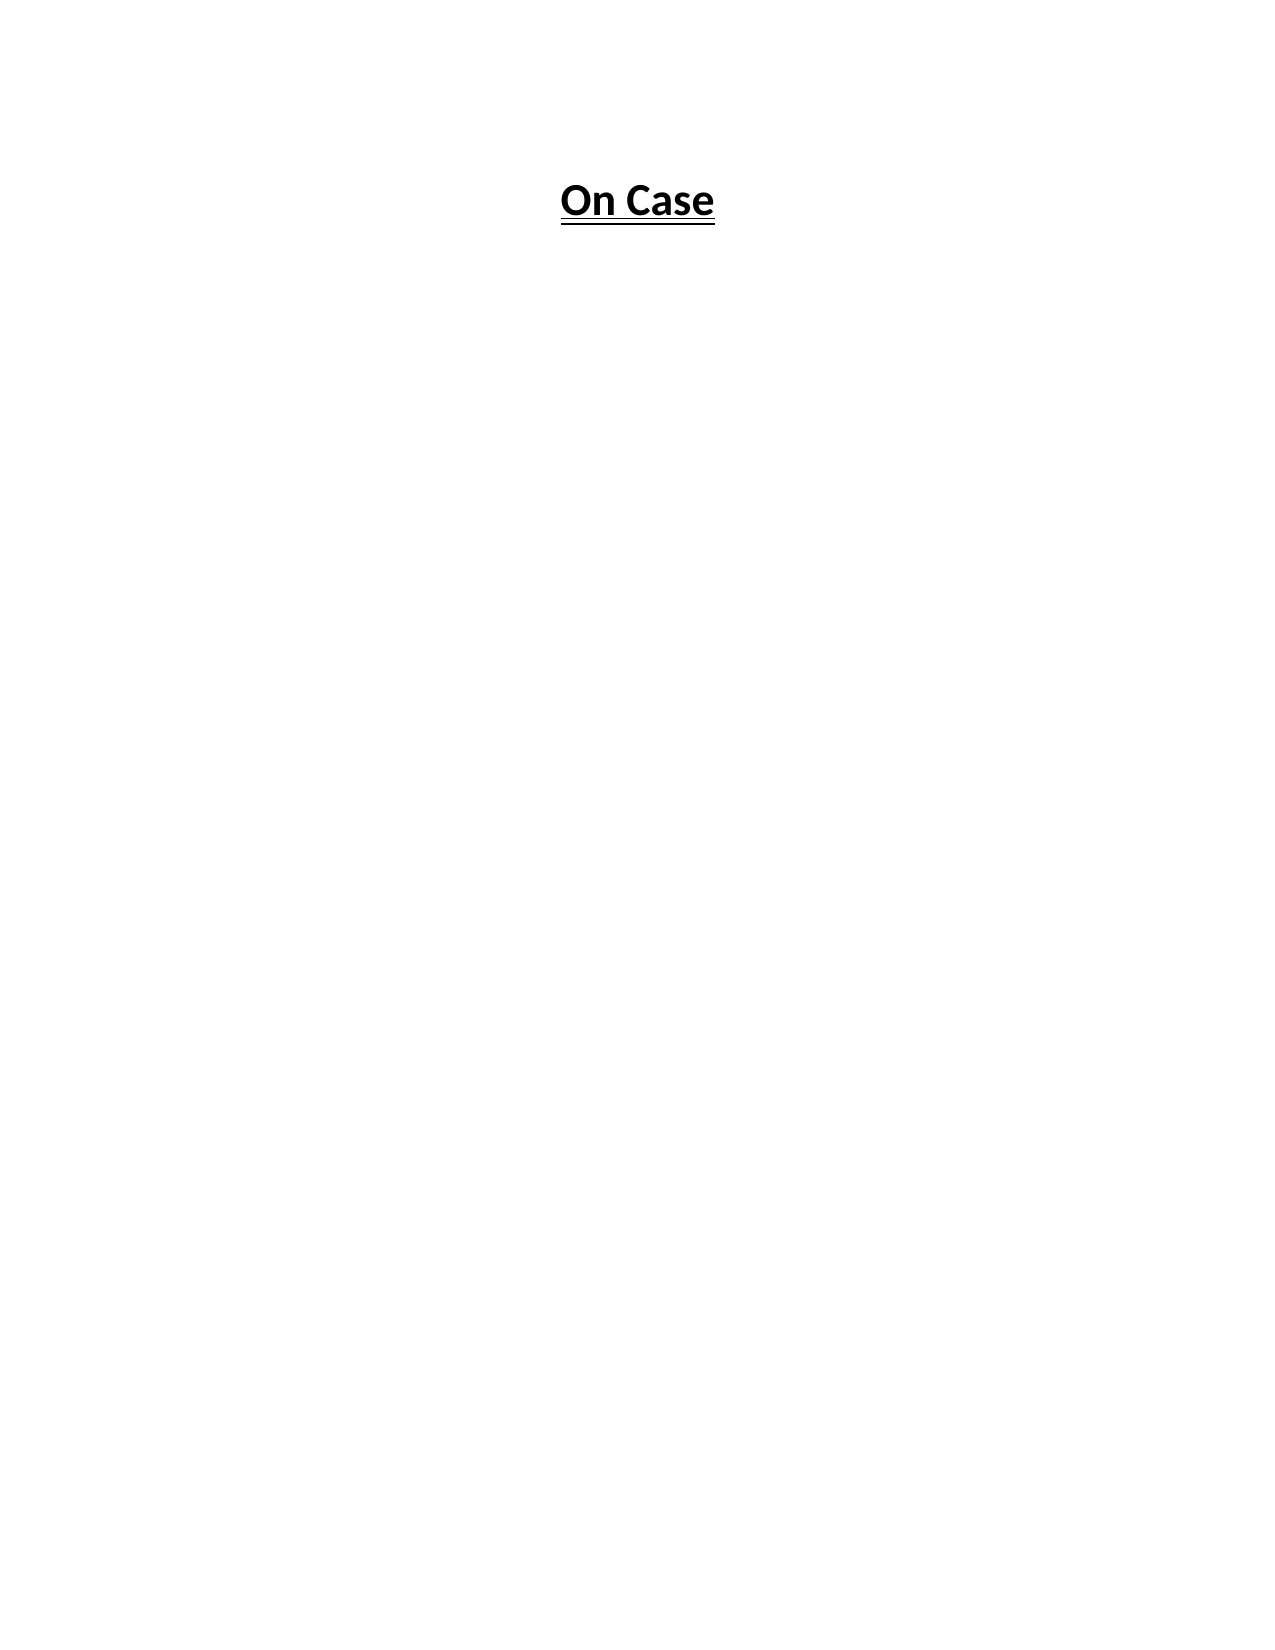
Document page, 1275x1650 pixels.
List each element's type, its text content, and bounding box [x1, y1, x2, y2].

subtitle On Case [187, 171, 1087, 227]
